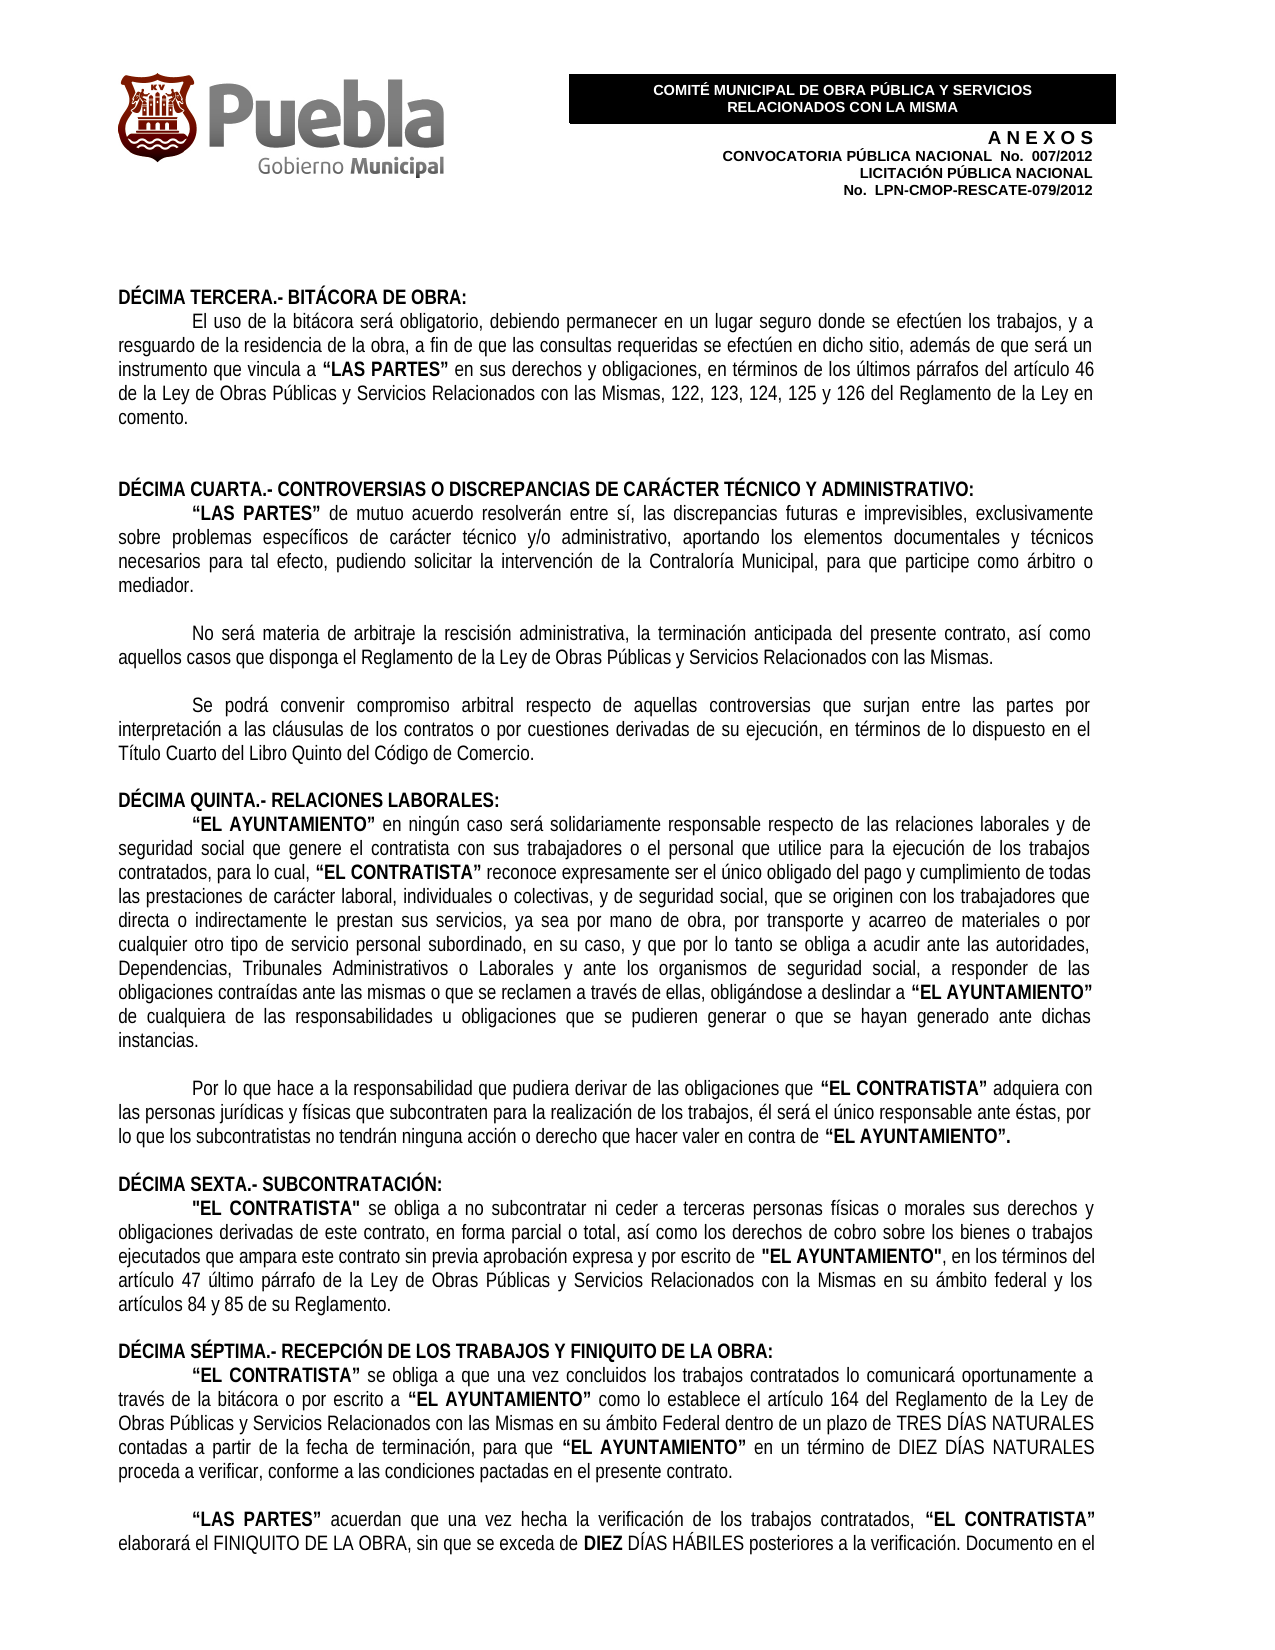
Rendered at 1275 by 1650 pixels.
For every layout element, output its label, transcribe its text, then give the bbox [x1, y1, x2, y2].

text DÉCIMA SÉPTIMA.- RECEPCIÓN DE LOS TRABAJOS Y FINIQUITO DE LA OBRA: [118, 1339, 1096, 1363]
text "EL CONTRATISTA" se obliga a no subcontratar ni ceder a terceras personas físicas o morales sus derechos y obligaciones derivadas de este contrato, en forma parcial o total, así como los derechos de cobro sobre los bienes o trabajos ejecutados que ampara este contrato sin previa aprobación expresa y por escrito de "EL AYUNTAMIENTO", en los términos del artículo 47 último párrafo de de Obras Públicas y Servicios Relacionados con la Mismas en su ámbito federal y los artículos 84 y 85 de su Reglamento. [118, 1196, 1096, 1315]
text DÉCIMA CUARTA.- CONTROVERSIAS O DISCREPANCIAS DE CARÁCTER TÉCNICO Y ADMINISTRATIVO: [118, 477, 1096, 501]
text Por lo que hace a la responsabilidad que pudiera derivar de las obligaciones que “EL CONTRATISTA” adquiera con las personas jurídicas y físicas que subcontraten para la realización de los trabajos, él será el único responsable ante éstas, por lo que los subcontratistas no tendrán ninguna acción o derecho que hacer valer en contra de “EL AYUNTAMIENTO”. [118, 1076, 1092, 1148]
text “EL CONTRATISTA” se obliga a que una vez concluidos los trabajos contratados lo comunicará oportunamente a través de la bitácora o por escrito a “EL AYUNTAMIENTO” como lo establece el artículo 164 del Reglamento de de Obras Públicas y Servicios Relacionados con las Mismas en su ámbito Federal dentro de un plazo de TRES DÍAS NATURALES contadas a partir de la fecha de terminación, para que “EL AYUNTAMIENTO” en un término de DIEZ DÍAS NATURALES proceda a verificar, conforme a las condiciones pactadas en el presente contrato. [118, 1363, 1096, 1483]
picture [118, 73, 444, 178]
text “EL AYUNTAMIENTO” en ningún caso será solidariamente responsable respecto de las relaciones laborales y de seguridad social que genere el contratista con sus trabajadores o el personal que utilice para la ejecución de los trabajos contratados, para lo cual, “EL CONTRATISTA” reconoce expresamente ser el único obligado del pago y cumplimiento de todas las prestaciones de carácter laboral, individuales o colectivas, y de seguridad social, que se originen con los trabajadores que directa o indirectamente le prestan sus servicios, ya sea por mano de obra, por transporte y acarreo de materiales o por cualquier otro tipo de servicio personal subordinado, en su caso, y que por lo tanto se obliga a acudir ante las autoridades, Dependencias, Tribunales Administrativos o Laborales y ante los organismos de seguridad social, a responder de las obligaciones contraídas ante las mismas o que se reclamen a través de ellas, obligándose a deslindar a “EL AYUNTAMIENTO” de cualquiera de las responsabilidades u obligaciones que se pudieren generar o que se hayan generado ante dichas instancias. [118, 812, 1092, 1052]
text DÉCIMA TERCERA.- BITÁCORA DE OBRA: [118, 285, 1096, 309]
text Se podrá convenir compromiso arbitral respecto de aquellas controversias que surjan entre las partes por interpretación a las cláusulas de los contratos o por cuestiones derivadas de su ejecución, en términos de lo dispuesto en el Título Cuarto del Libro Quinto del Código de Comercio. [118, 692, 1092, 764]
text No será materia de arbitraje la rescisión administrativa, la terminación anticipada del presente contrato, así como aquellos casos que disponga el Reglamento de la Ley de Obras Públicas y Servicios Relacionados con las Mismas. [118, 621, 1092, 668]
text DÉCIMA QUINTA.- RELACIONES LABORALES: [118, 788, 1092, 812]
text “LAS PARTES” de mutuo acuerdo resolverán entre sí, las discrepancias futuras e imprevisibles, exclusivamente sobre problemas específicos de carácter técnico y/o administrativo, aportando los elementos documentales y técnicos necesarios para tal efecto, pudiendo solicitar la intervención de la Contraloría Municipal, para que participe como árbitro o mediador. [118, 501, 1096, 597]
text DÉCIMA SEXTA.- SUBCONTRATACIÓN: [118, 1172, 1096, 1196]
text El uso de la bitácora será obligatorio, debiendo permanecer en un lugar seguro donde se efectúen los trabajos, y a resguardo de la residencia de la obra, a fin de que las consultas requeridas se efectúen en dicho sitio, además de que será un instrumento que vincula a “LAS PARTES” en sus derechos y obligaciones, en términos de los últimos párrafos del artículo 46 de de Obras Públicas y Servicios Relacionados con las Mismas, 122, 123, 124, 125 y 126 del Reglamento de en comento. [118, 309, 1096, 429]
